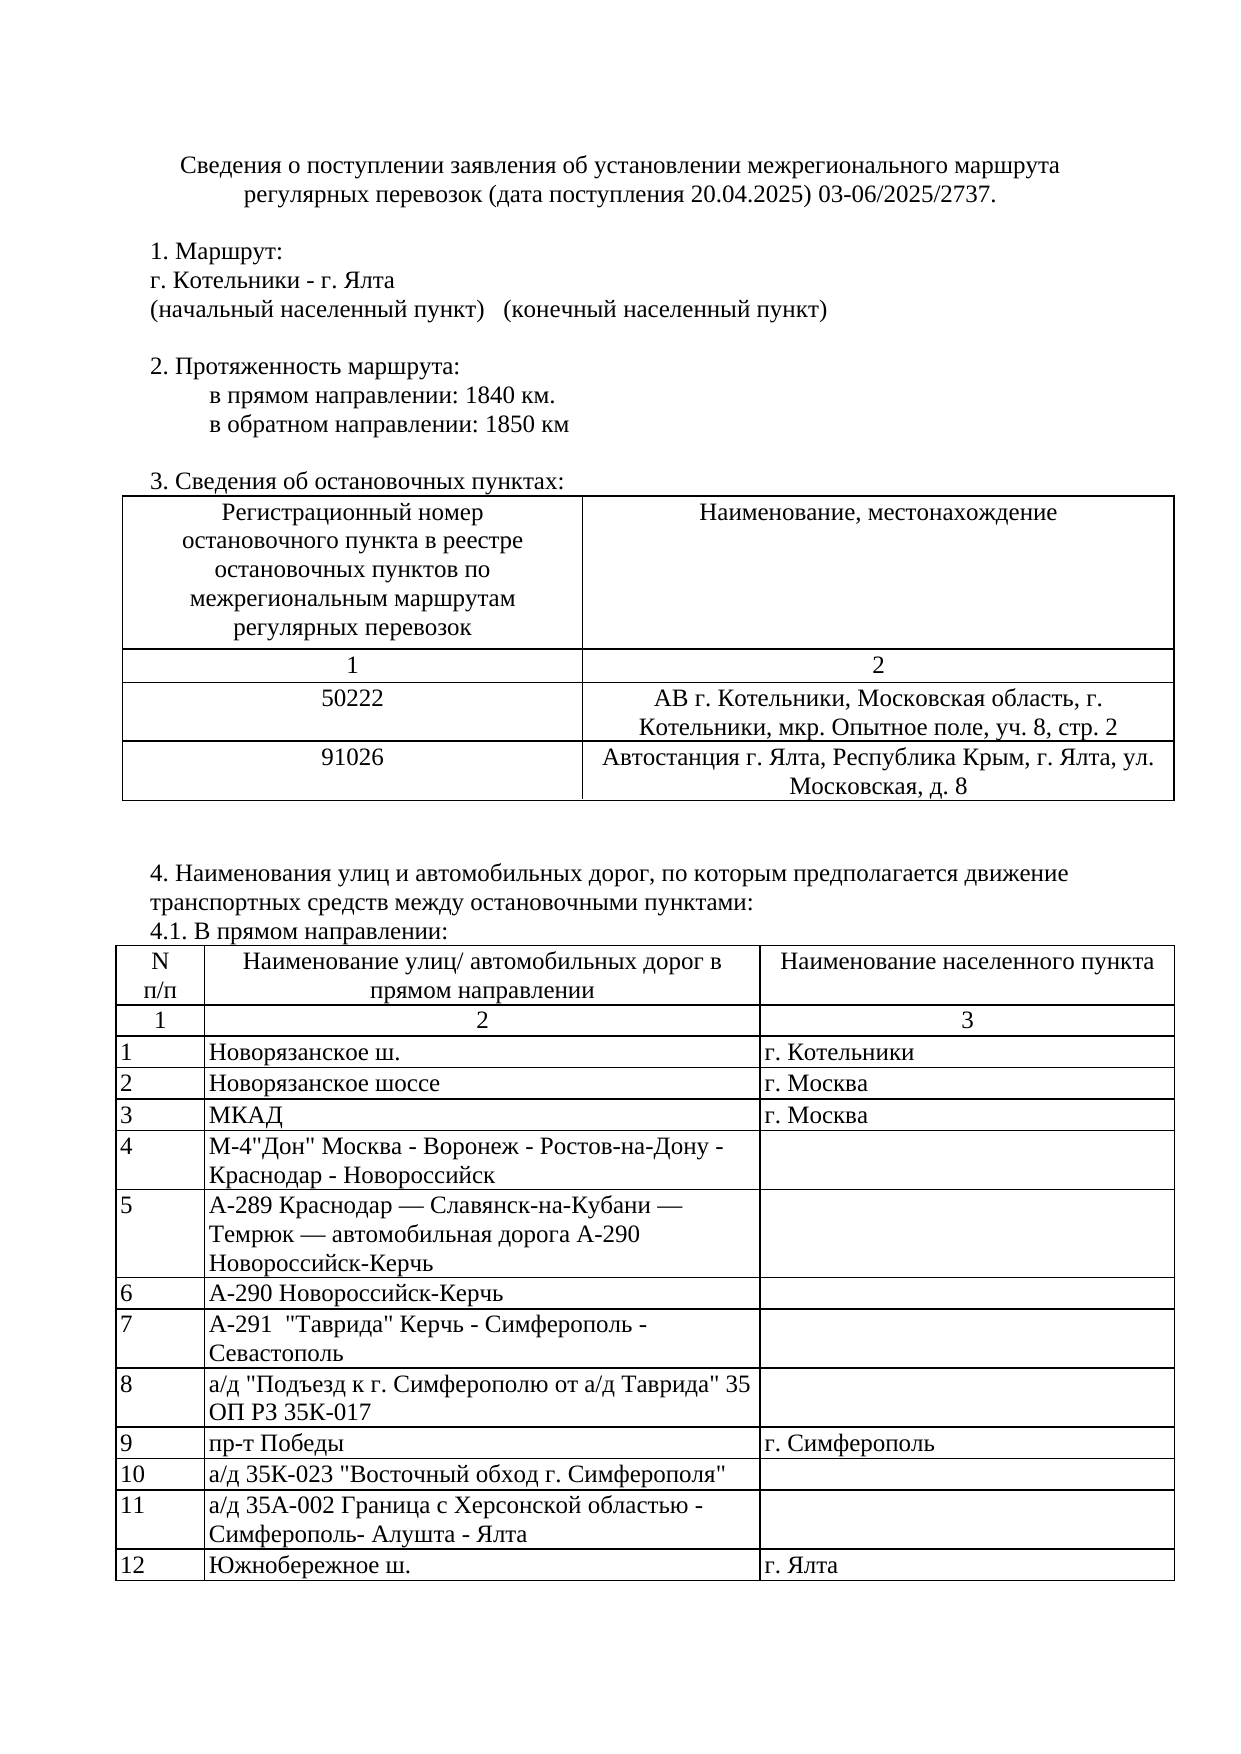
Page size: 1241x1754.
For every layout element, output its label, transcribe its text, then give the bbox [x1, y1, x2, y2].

table_header Наименование, местонахождение [583, 497, 1173, 648]
table_cell а/д 35К-023 "Восточный обход г. Симферополя" [205, 1459, 759, 1489]
table_cell 12 [117, 1550, 204, 1579]
table_cell 11 [117, 1491, 204, 1548]
table_cell 5 [117, 1190, 204, 1277]
table_cell Автостанция г. Ялта, Республика Крым, г. Ялта, ул. Московская, д. 8 [583, 742, 1173, 799]
table_cell А-289 Краснодар — Славянск-на-Кубани — Темрюк — автомобильная дорога А-290 Новороссийск-Керчь [205, 1190, 759, 1277]
text в обратном направлении: 1850 км [150, 409, 1090, 437]
table_cell [761, 1278, 1174, 1308]
table_cell [761, 1491, 1174, 1548]
text г. Котельники - г. Ялта [150, 265, 1090, 294]
table_cell г. Ялта [761, 1550, 1174, 1579]
text 4.1. В прямом направлении: [150, 916, 1090, 945]
table_cell А-290 Новороссийск-Керчь [205, 1278, 759, 1308]
table_cell 3 [117, 1100, 204, 1130]
table_cell 2 [205, 1006, 759, 1035]
table_cell Новорязанское ш. [205, 1037, 759, 1067]
table_cell 2 [583, 650, 1173, 681]
table_cell А-291 "Таврида" Керчь - Симферополь - Севастополь [205, 1310, 759, 1367]
table_cell 1 [117, 1006, 204, 1035]
table_cell г. Симферополь [761, 1428, 1174, 1458]
table_cell [761, 1310, 1174, 1367]
table_cell г. Москва [761, 1068, 1174, 1098]
table_cell М-4"Дон" Москва - Воронеж - Ростов-на-Дону - Краснодар - Новороссийск [205, 1131, 759, 1189]
table_header Наименование населенного пункта [761, 946, 1174, 1004]
text 1. Маршрут: [150, 236, 1090, 265]
text 2. Протяженность маршрута: [150, 351, 1090, 380]
table_cell 6 [117, 1278, 204, 1308]
table_cell 10 [117, 1459, 204, 1489]
table_cell [761, 1459, 1174, 1489]
table_cell г. Москва [761, 1100, 1174, 1130]
table_cell Южнобережное ш. [205, 1550, 759, 1579]
text 4. Наименования улиц и автомобильных дорог, по которым предполагается движение транспортных средств между остановочными пунктами: [150, 858, 1090, 916]
table_cell 50222 [123, 683, 582, 740]
table_cell АВ г. Котельники, Московская область, г. Котельники, мкр. Опытное поле, уч. 8, стр. 2 [583, 683, 1173, 740]
table_header N п/п [117, 946, 204, 1004]
table_cell [761, 1369, 1174, 1426]
table_cell г. Котельники [761, 1037, 1174, 1067]
table_cell 8 [117, 1369, 204, 1426]
table_header Регистрационный номер остановочного пункта в реестре остановочных пунктов по межрегиональным маршрутам регулярных перевозок [123, 497, 582, 648]
table_cell 1 [123, 650, 582, 681]
table_header Наименование улиц/ автомобильных дорог в прямом направлении [205, 946, 759, 1004]
table_cell пр-т Победы [205, 1428, 759, 1458]
table_cell [761, 1190, 1174, 1277]
text 3. Сведения об остановочных пунктах: [150, 466, 1090, 495]
text Сведения о поступлении заявления об установлении межрегионального маршрута регулярных перевозок (дата поступления 20.04.2025) 03-06/2025/2737. [150, 150, 1090, 207]
table_cell [761, 1131, 1174, 1189]
table_cell 4 [117, 1131, 204, 1189]
table_cell а/д "Подъезд к г. Симферополю от а/д Таврида" 35 ОП РЗ 35К-017 [205, 1369, 759, 1426]
table_cell 1 [117, 1037, 204, 1067]
table_cell МКАД [205, 1100, 759, 1130]
text в прямом направлении: 1840 км. [150, 380, 1090, 409]
table_cell Новорязанское шоссе [205, 1068, 759, 1098]
table_cell 91026 [123, 742, 582, 799]
table_cell 2 [117, 1068, 204, 1098]
table_cell 9 [117, 1428, 204, 1458]
table_cell 3 [761, 1006, 1174, 1035]
text (начальный населенный пункт) (конечный населенный пункт) [150, 294, 1090, 322]
table_cell 7 [117, 1310, 204, 1367]
table_cell а/д 35А-002 Граница с Херсонской областью - Симферополь- Алушта - Ялта [205, 1491, 759, 1548]
